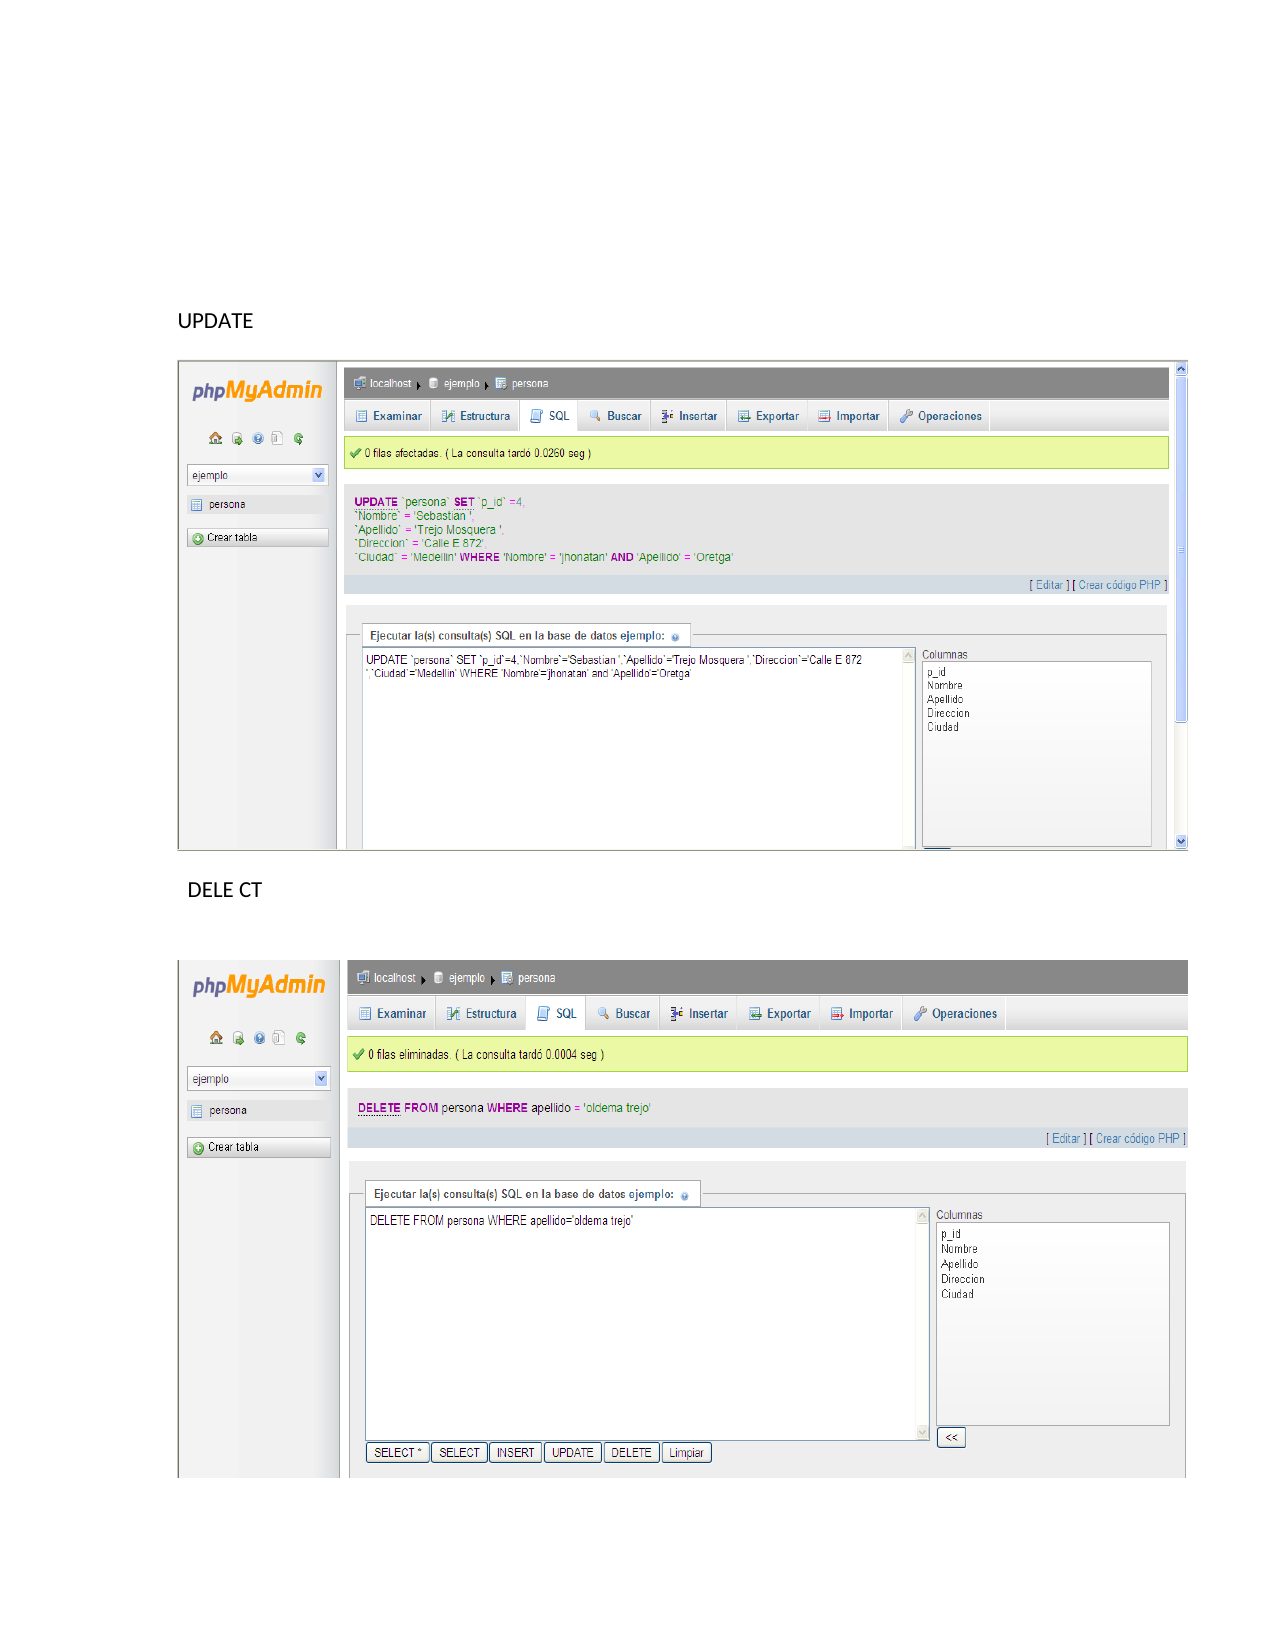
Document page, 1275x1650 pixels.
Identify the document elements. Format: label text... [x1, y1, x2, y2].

picture [177, 359, 1189, 851]
text UPDATE [177, 307, 1098, 335]
picture [177, 960, 1189, 1478]
text DELE CT [177, 875, 1098, 903]
